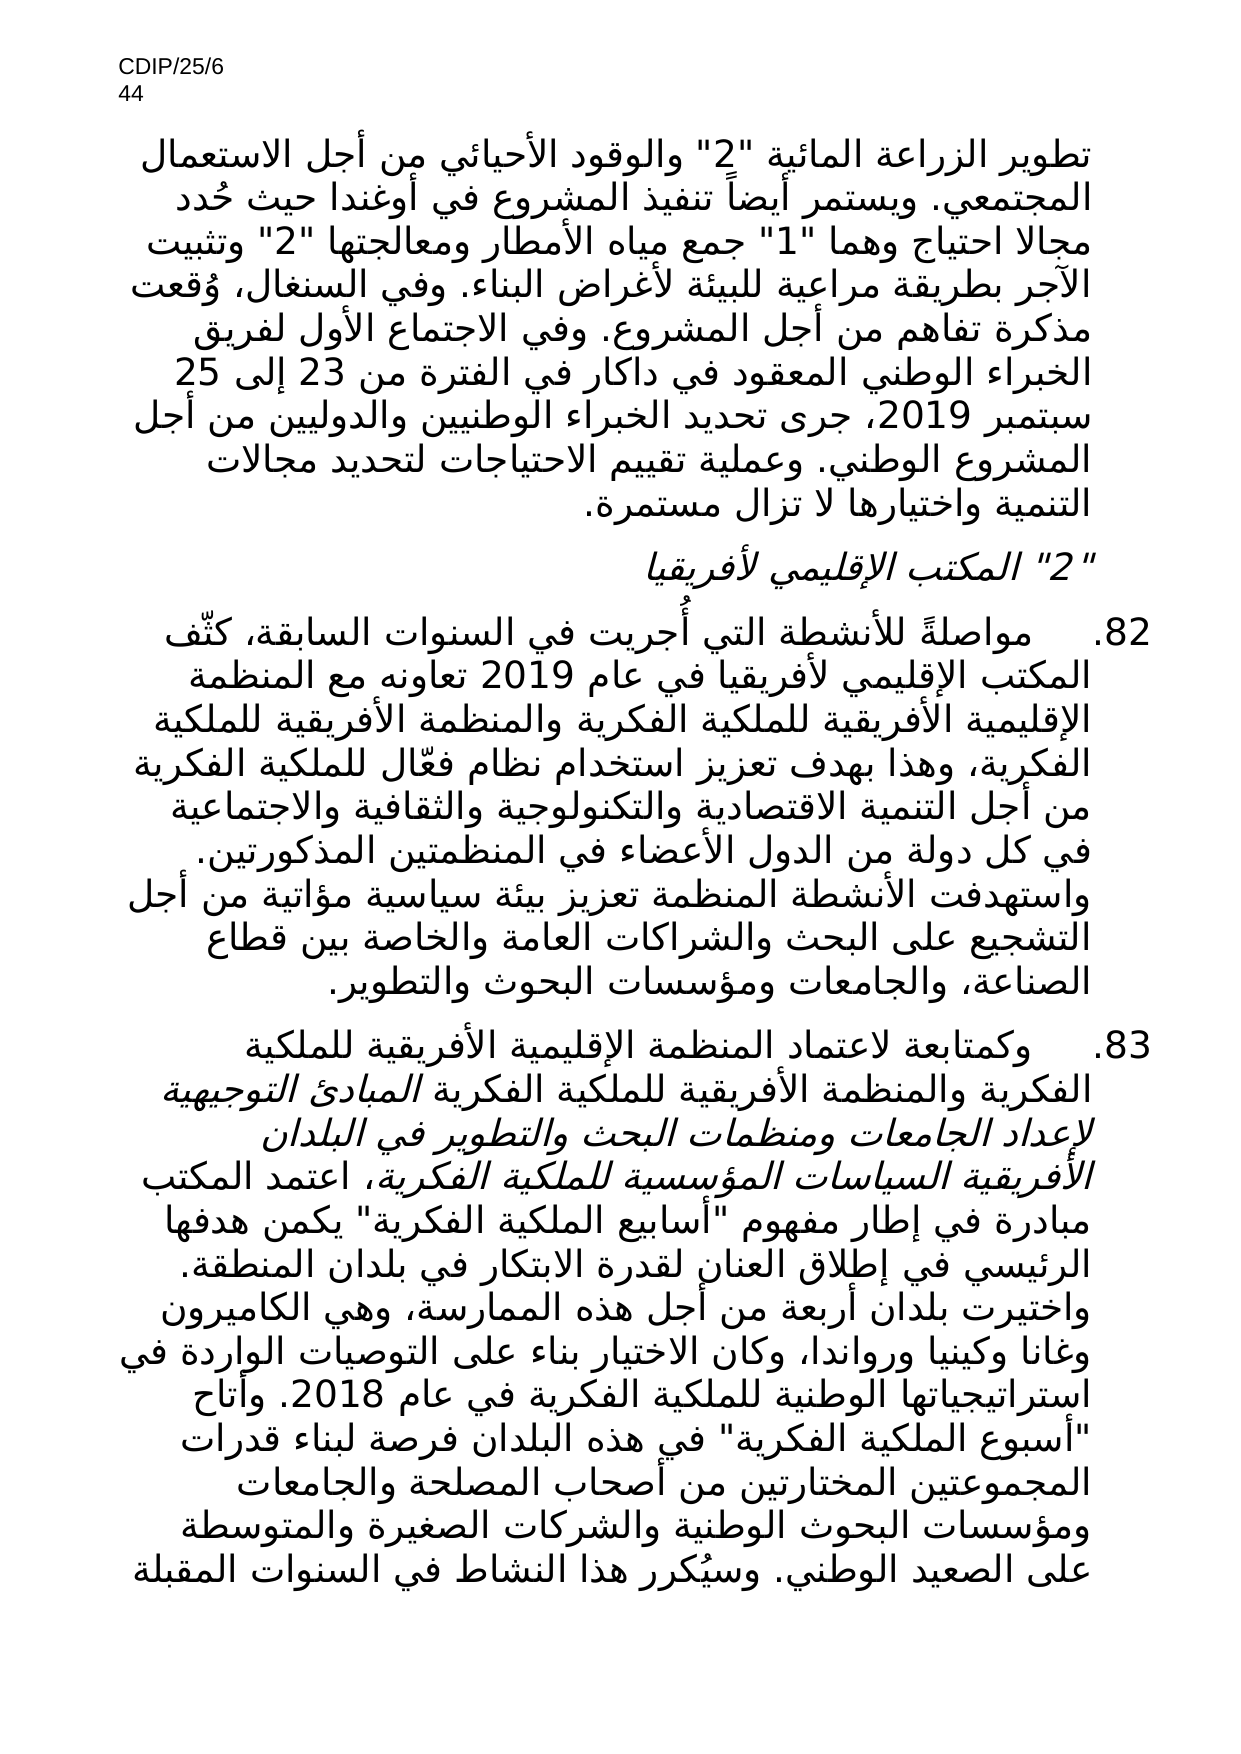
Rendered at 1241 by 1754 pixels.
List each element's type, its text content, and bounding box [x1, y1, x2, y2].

list مواصلةً للأنشطة التي أُجريت في السنوات السابقة، كثّف المكتب الإقليمي لأفريقيا في عام 2019 تعاونه مع المنظمة الإقليمية الأفريقية للملكية الفكرية والمنظمة الأفريقية للملكية الفكرية، وهذا بهدف تعزيز استخدام نظام فعّال للملكية الفكرية من أجل التنمية الاقتصادية والتكنولوجية والثقافية والاجتماعية في كل دولة من الدول الأعضاء في المنظمتين المذكورتين. واستهدفت الأنشطة المنظمة تعزيز بيئة سياسية مؤاتية من أجل التشجيع على البحث والشراكات العامة والخاصة بين قطاع الصناعة، والجامعات ومؤسسات البحوث والتطوير. [118, 610, 1092, 1003]
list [118, 1024, 1092, 1591]
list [118, 132, 1092, 525]
subtitle "2" المكتب الإقليمي لأفريقيا [118, 546, 1092, 589]
